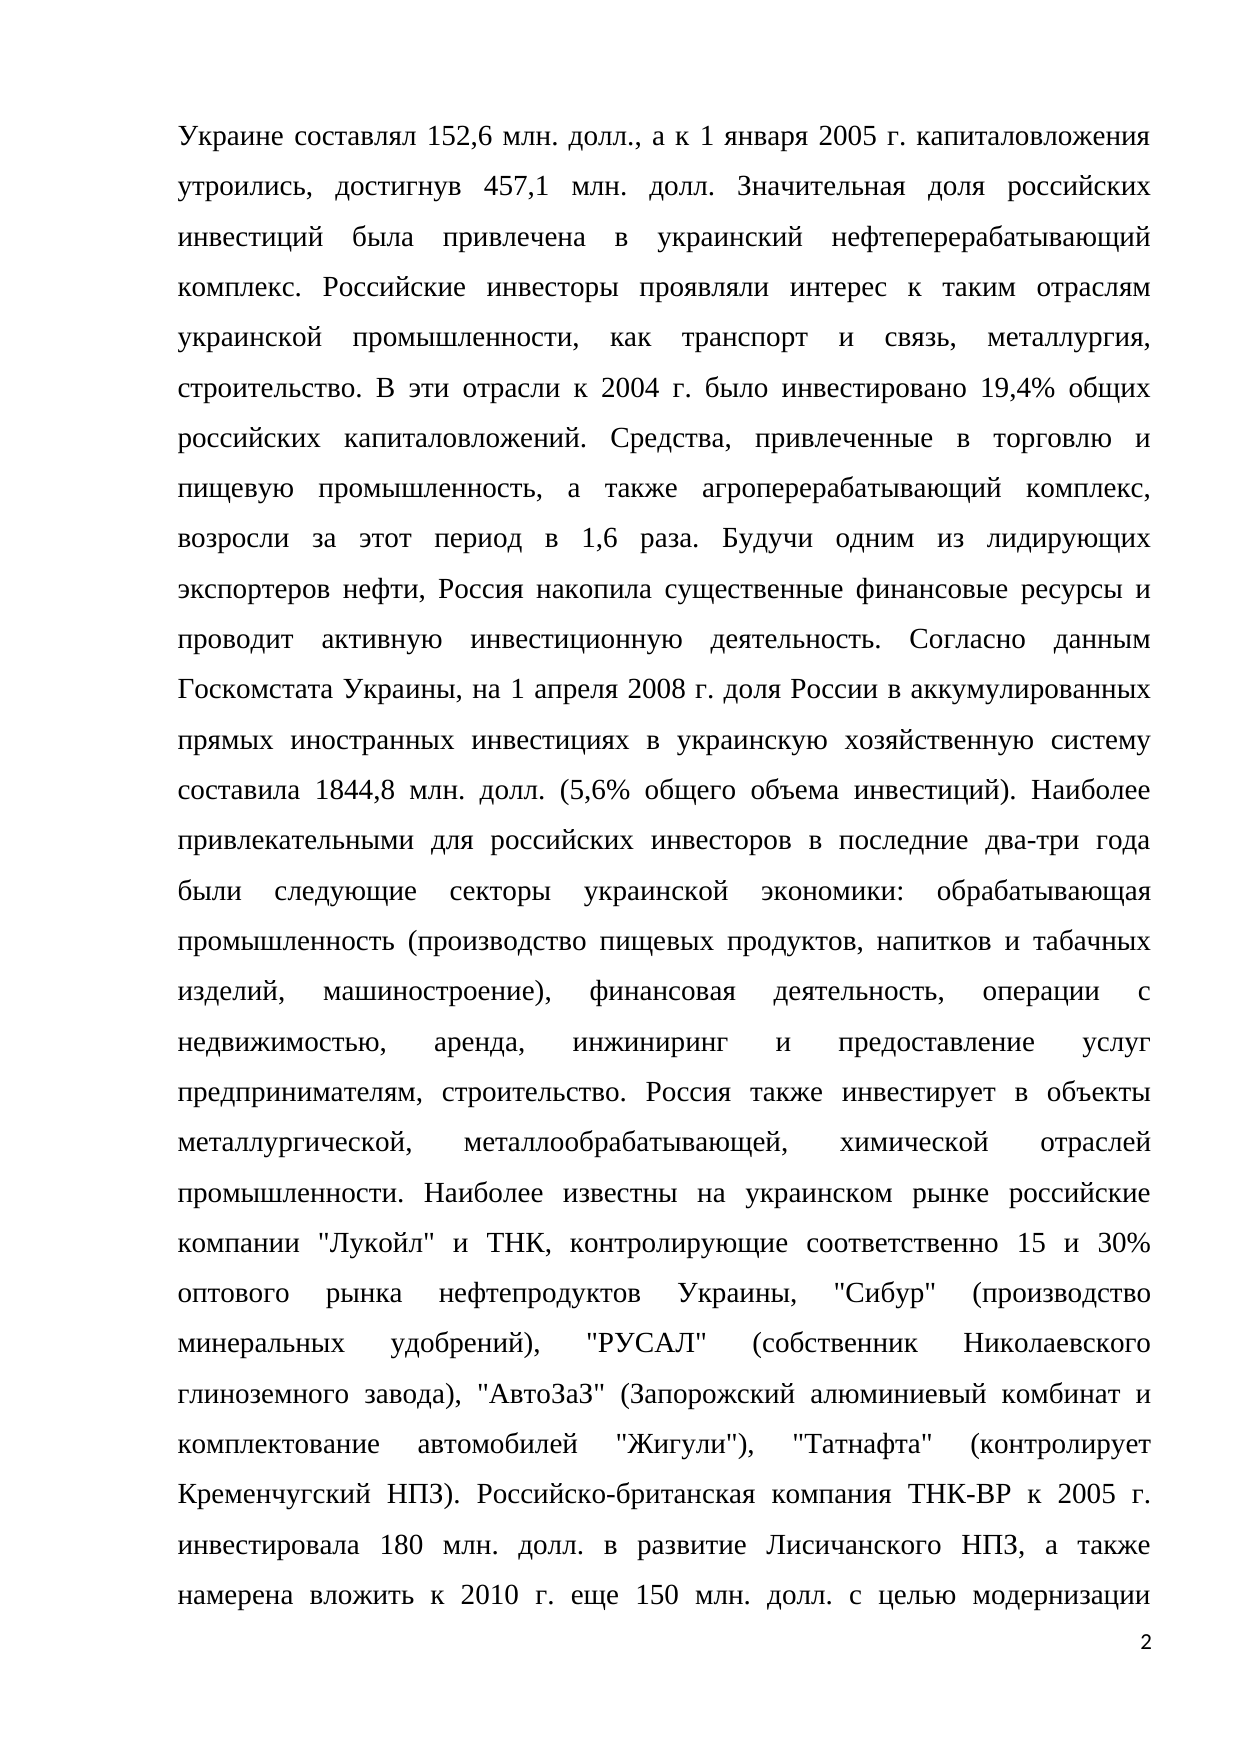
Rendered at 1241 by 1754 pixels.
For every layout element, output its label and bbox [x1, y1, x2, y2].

text [177, 118, 1152, 1611]
